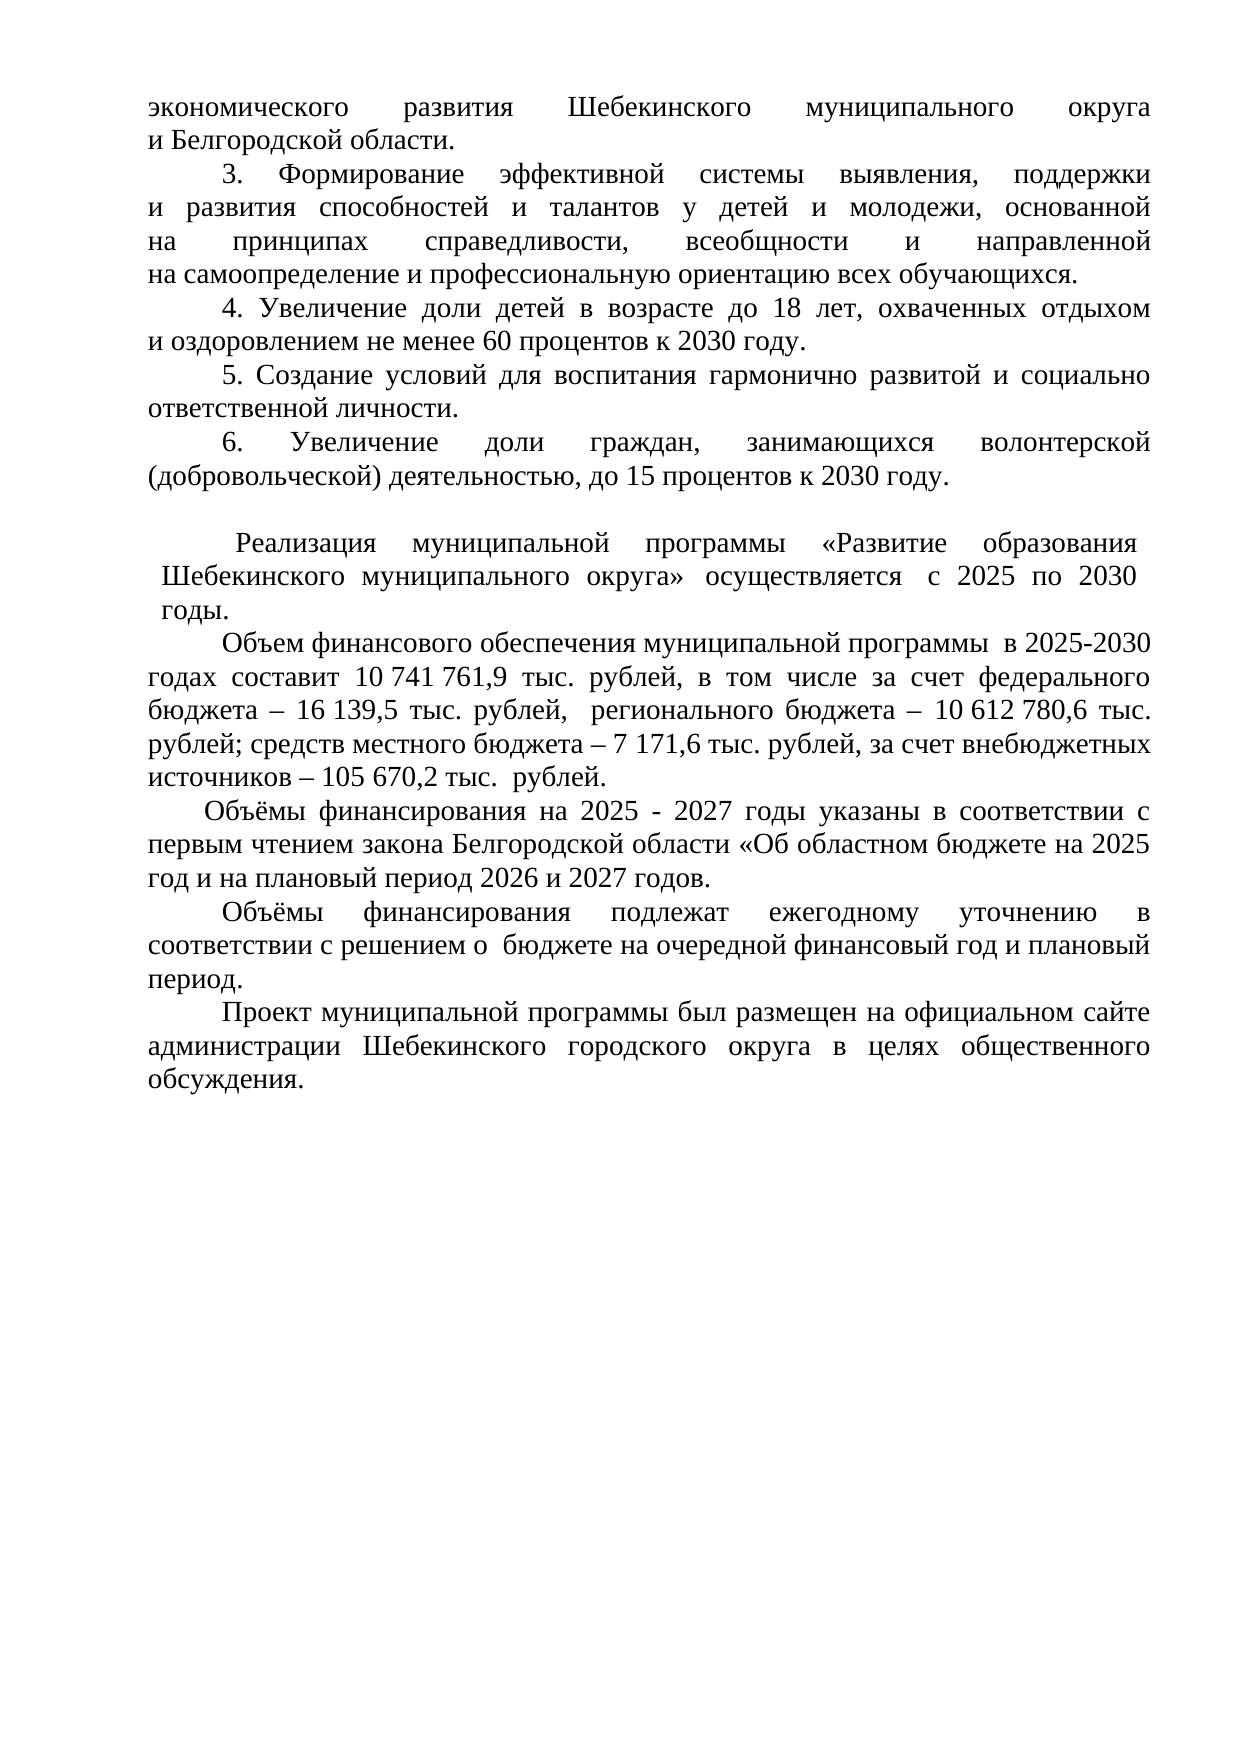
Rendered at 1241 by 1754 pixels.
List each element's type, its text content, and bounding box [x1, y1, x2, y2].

text Объёмы финансирования на 2025 - 2027 годы указаны в соответствии с первым чтением закона Белгородской области «Об областном бюджете на 2025 год и на плановый период 2026 и 2027 годов. [148, 793, 1152, 894]
text Объёмы финансирования подлежат ежегодному уточнению в соответствии с решением о бюджете на очередной финансовый год и плановый период. [148, 894, 1152, 994]
text 3. Формирование эффективной системы выявления, поддержки и развития способностей и талантов у детей и молодежи, основанной на принципах справедливости, всеобщности и направленной на самоопределение и профессиональную ориентацию всех обучающихся. [148, 156, 1152, 290]
text Реализация муниципальной программы «Развитие образования Шебекинского муниципального округа» осуществляется с 2025 по 2030 годы. [161, 525, 1137, 625]
text 6. Увеличение доли граждан, занимающихся волонтерской (добровольческой) деятельностью, до 15 процентов к 2030 году. [148, 424, 1152, 491]
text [148, 89, 1152, 156]
text Проект муниципальной программы был размещен на официальном сайте администрации Шебекинского городского округа в целях общественного обсуждения. [148, 994, 1152, 1095]
text 5. Создание условий для воспитания гармонично развитой и социально ответственной личности. [148, 357, 1152, 424]
text Объем финансового обеспечения муниципальной программы в 2025-2030 годах составит 10 741 761,9 тыс. рублей, в том числе за счет федерального бюджета – 16 139,5 тыс. рублей, регионального бюджета – 10 612 780,6 тыс. рублей; средств местного бюджета – 7 171,6 тыс. рублей, за счет внебюджетных источников – 105 670,2 тыс. рублей. [148, 625, 1152, 793]
text 4. Увеличение доли детей в возрасте до 18 лет, охваченных отдыхом и оздоровлением не менее 60 процентов к 2030 году. [148, 290, 1152, 357]
